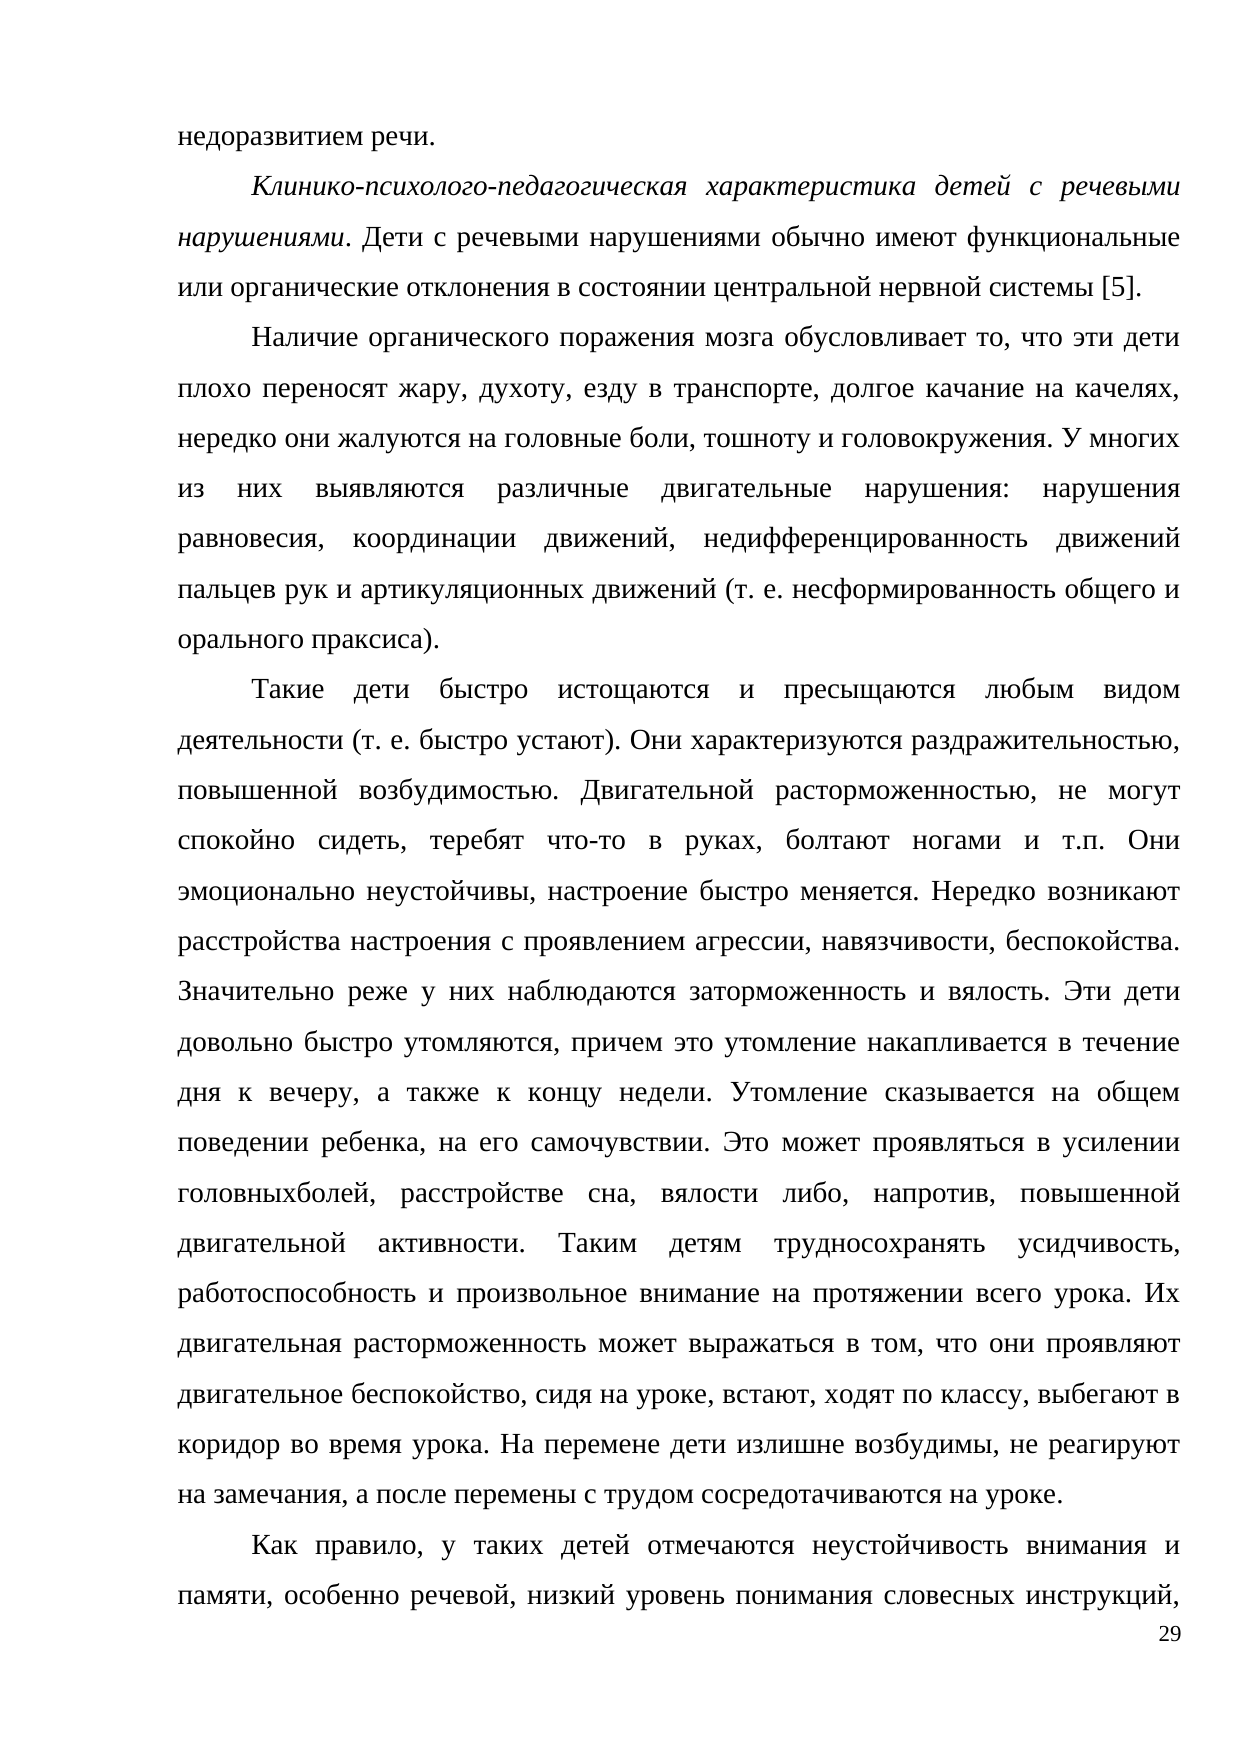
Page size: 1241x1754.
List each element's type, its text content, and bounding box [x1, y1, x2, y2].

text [177, 118, 1181, 152]
text Наличие органического поражения мозга обусловливает то, что эти дети плохо переносят жару, духоту, езду в транспорте, долгое качание на качелях, нередко они жалуются на головные боли, тошноту и головокружения. У многих из них выявляются различные двигательные нарушения: нарушения равновесия, координации движений, недифференцированность движений пальцев рук и артикуляционных движений (т. е. несформированность общего и орального праксиса). [177, 319, 1181, 655]
text Такие дети быстро истощаются и пресыщаются любым видом деятельности (т. е. быстро устают). Они характеризуются раздражительностью, повышенной возбудимостью. Двигательной расторможенностью, не могут спокойно сидеть, теребят что-то в руках, болтают ногами и т.п. Они эмоционально неустойчивы, настроение быстро меняется. Нередко возникают расстройства настроения с проявлением агрессии, навязчивости, беспокойства. Значительно реже у них наблюдаются заторможенность и вялость. Эти дети довольно быстро утомляются, причем это утомление накапливается в течение дня к вечеру, а также к концу недели. Утомление сказывается на общем поведении ребенка, на его самочувствии. Это может проявляться в усилении головныхболей, расстройстве сна, вялости либо, напротив, повышенной двигательной активности. Таким детям трудносохранять усидчивость, работоспособность и произвольное внимание на протяжении всего урока. Их двигательная расторможенность может выражаться в том, что они проявляют двигательное беспокойство, сидя на уроке, встают, ходят по классу, выбегают в коридор во время урока. На перемене дети излишне возбудимы, не реагируют на замечания, а после перемены с трудом сосредотачиваются на уроке. [177, 672, 1181, 1510]
text Клинико-психолого-педагогическая характеристика детей с речевыми нарушениями. Дети с речевыми нарушениями обычно имеют функциональные или органические отклонения в состоянии центральной нервной системы [5]. [177, 168, 1181, 303]
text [177, 1527, 1181, 1611]
